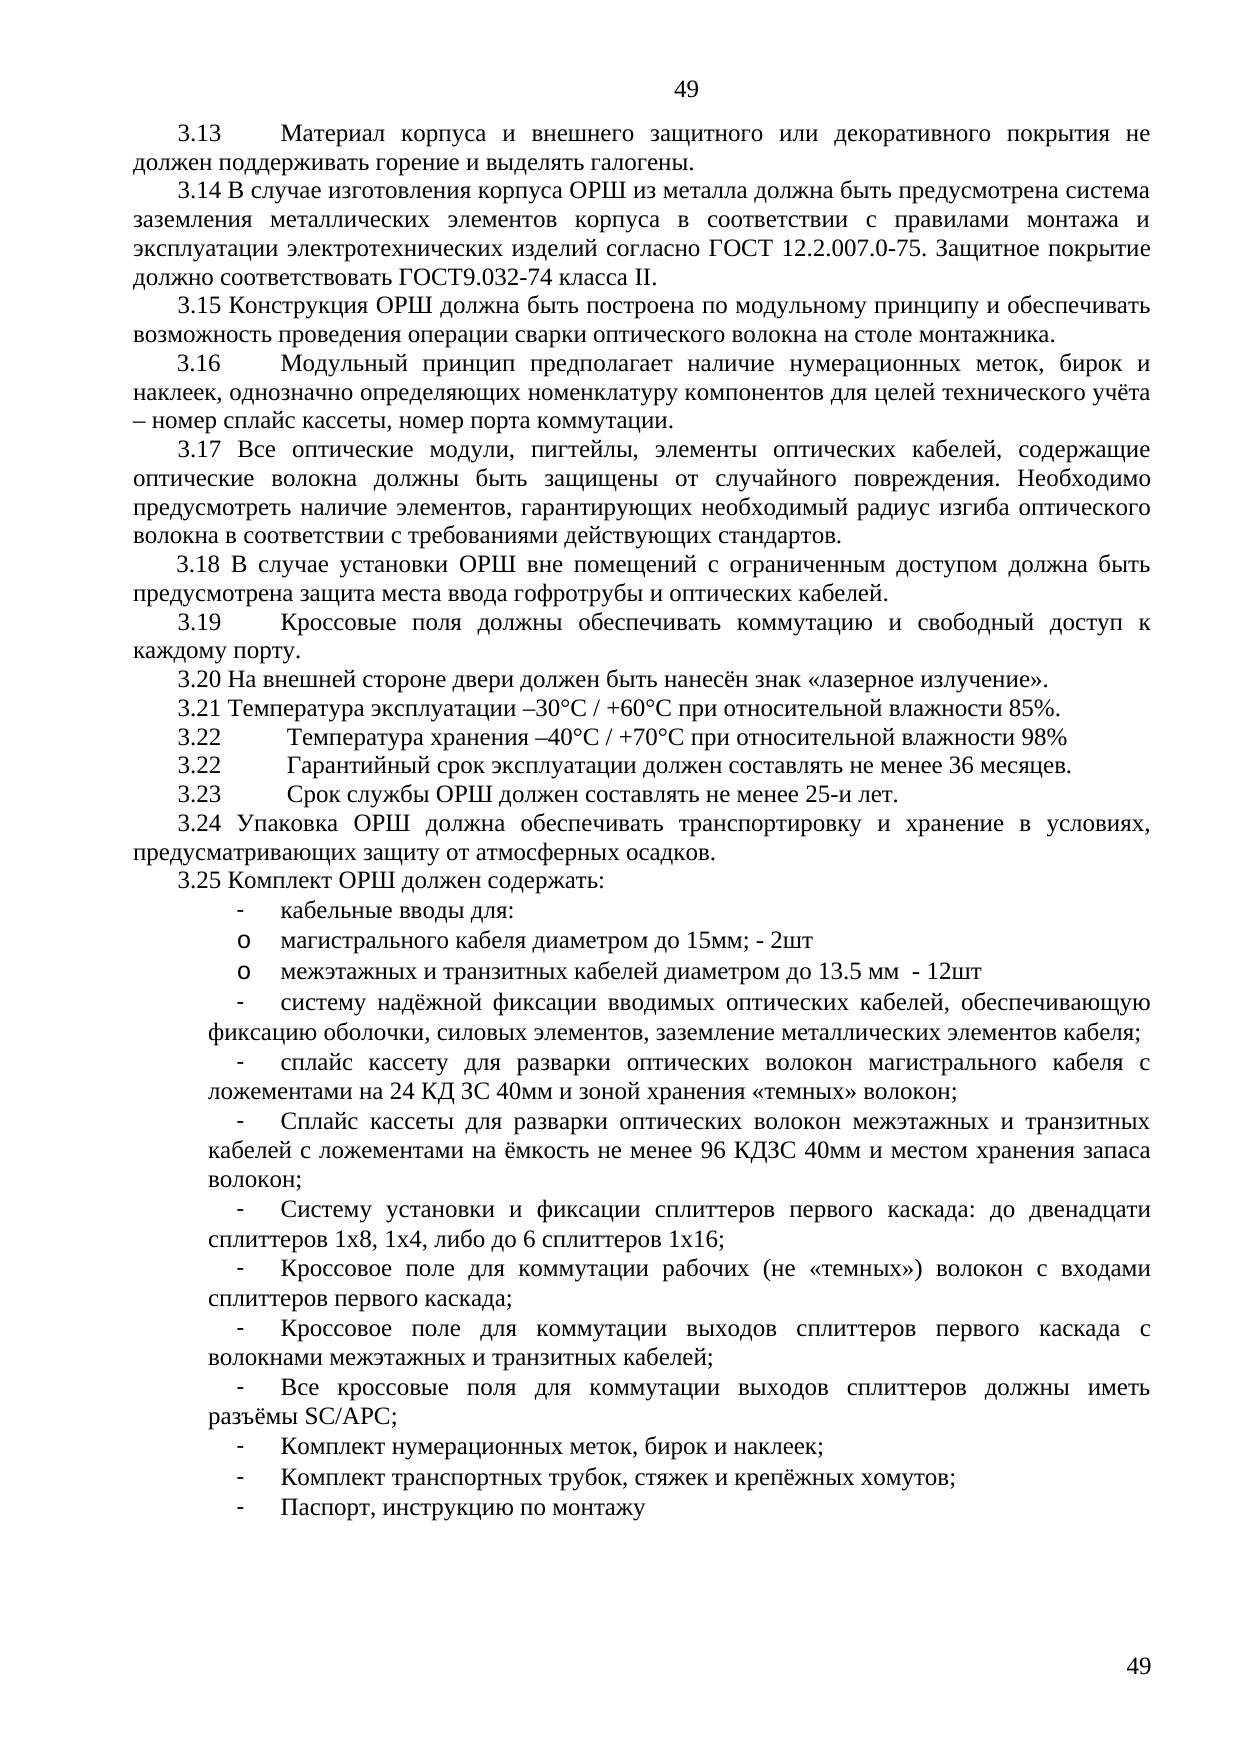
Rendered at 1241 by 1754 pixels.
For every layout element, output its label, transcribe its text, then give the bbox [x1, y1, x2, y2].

list Температура хранения –40°C / +70°C при относительной влажности 98% [177, 722, 1152, 751]
list Паспорт, инструкцию по монтажу [208, 1491, 1152, 1522]
list Модульный принцип предполагает наличие нумерационных меток, бирок и наклеек, однозначно определяющих номенклатуру компонентов для целей технического учёта – номер сплайс кассеты, номер порта коммутации. [133, 348, 1152, 434]
list Кроссовые поля должны обеспечивать коммутацию и свободный доступ к каждому порту. [133, 607, 1152, 664]
list Материал корпуса и внешнего защитного или декоративного покрытия не должен поддерживать горение и выделять галогены. [133, 118, 1152, 176]
list 3.14 В случае изготовления корпуса ОРШ из металла должна быть предусмотрена система заземления металлических элементов корпуса в соответствии с правилами монтажа и эксплуатации электротехнических изделий согласно ГОСТ 12.2.007.0-75. Защитное покрытие должно соответствовать ГОСТ9.032-74 класса II. [133, 176, 1152, 291]
list Сплайс кассеты для разварки оптических волокон межэтажных и транзитных кабелей с ложементами на ёмкость не менее 96 КДЗС 40мм и местом хранения запаса волокон; [208, 1105, 1152, 1193]
list Гарантийный срок эксплуатации должен составлять не менее 36 месяцев. [177, 751, 1152, 779]
list 3.24 Упаковка ОРШ должна обеспечивать транспортировку и хранение в условиях, предусматривающих защиту от атмосферных осадков. [133, 808, 1152, 866]
list Кроссовое поле для коммутации рабочих (не «темных») волокон с входами сплиттеров первого каскада; [208, 1252, 1152, 1312]
list систему надёжной фиксации вводимых оптических кабелей, обеспечивающую фиксацию оболочки, силовых элементов, заземление металлических элементов кабеля; [208, 987, 1152, 1046]
list 3.17 Все оптические модули, пигтейлы, элементы оптических кабелей, содержащие оптические волокна должны быть защищены от случайного повреждения. Необходимо предусмотреть наличие элементов, гарантирующих необходимый радиус изгиба оптического волокна в соответствии с требованиями действующих стандартов. [133, 434, 1152, 549]
list магистрального кабеля диаметром до 15мм; - 2шт [208, 925, 1152, 956]
list Срок службы ОРШ должен составлять не менее 25-и лет. [177, 779, 1152, 808]
list Систему установки и фиксации сплиттеров первого каскада: до двенадцати сплиттеров 1х8, 1х4, либо до 6 сплиттеров 1х16; [208, 1193, 1152, 1252]
list кабельные вводы для: [208, 894, 1152, 925]
list межэтажных и транзитных кабелей диаметром до 13.5 мм - 12шт [208, 956, 1152, 987]
list Комплект транспортных трубок, стяжек и крепёжных хомутов; [208, 1461, 1152, 1491]
list 3.18 В случае установки ОРШ вне помещений с ограниченным доступом должна быть предусмотрена защита места ввода гофротрубы и оптических кабелей. [133, 549, 1152, 607]
list Комплект нумерационных меток, бирок и наклеек; [208, 1430, 1152, 1461]
list Кроссовое поле для коммутации выходов сплиттеров первого каскада с волокнами межэтажных и транзитных кабелей; [208, 1312, 1152, 1371]
list 3.15 Конструкция ОРШ должна быть построена по модульному принципу и обеспечивать возможность проведения операции сварки оптического волокна на столе монтажника. [133, 291, 1152, 348]
list сплайс кассету для разварки оптических волокон магистрального кабеля с ложементами на 24 КД ЗС 40мм и зоной хранения «темных» волокон; [208, 1046, 1152, 1105]
list 3.25 Комплект ОРШ должен содержать: [177, 866, 1152, 894]
list Все кроссовые поля для коммутации выходов сплиттеров должны иметь разъёмы SC/APC; [208, 1371, 1152, 1430]
list 3.20 На внешней стороне двери должен быть нанесён знак «лазерное излучение». [177, 664, 1152, 693]
list 3.21 Температура эксплуатации –30°C / +60°C при относительной влажности 85%. [177, 693, 1152, 722]
